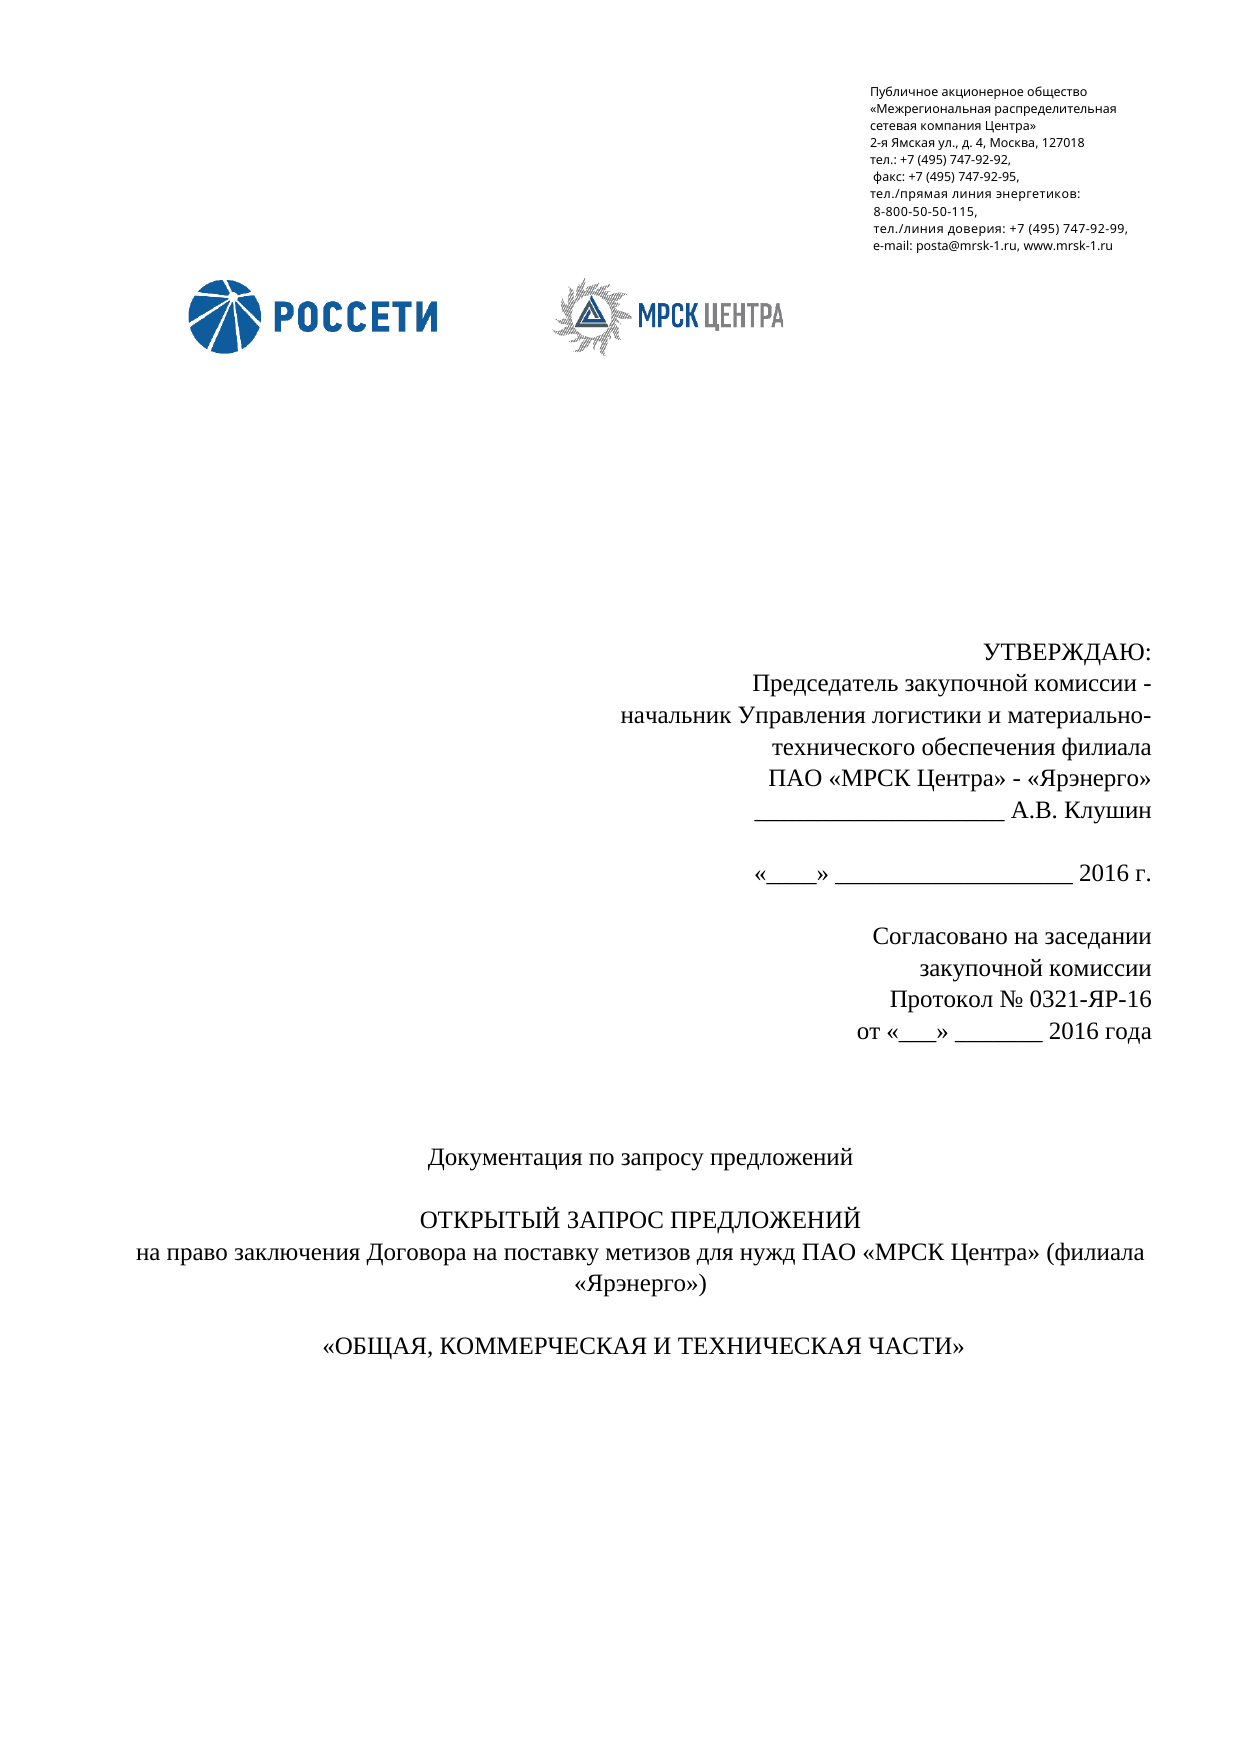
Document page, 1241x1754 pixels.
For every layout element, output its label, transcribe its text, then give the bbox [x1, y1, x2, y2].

text ОТКРЫТЫЙ ЗАПРОС ПРЕДЛОЖЕНИЙ [129, 1205, 1152, 1234]
text Согласовано на заседании [129, 921, 1152, 950]
text Протокол № 0321-ЯР-16 [129, 984, 1152, 1013]
text Председатель закупочной комиссии - [129, 668, 1152, 697]
text начальник Управления логистики и материально- [129, 700, 1152, 729]
text закупочной комиссии [129, 953, 1152, 981]
text технического обеспечения филиала [129, 732, 1152, 760]
text ПАО «МРСК Центра» - «Ярэнерго» [129, 763, 1152, 792]
text от «___» _______ 2016 года [129, 1016, 1152, 1044]
text «____» ___________________ 2016 г. [129, 858, 1152, 887]
text УТВЕРЖДАЮ: [129, 637, 1152, 666]
text «ОБЩАЯ, КОММЕРЧЕСКАЯ И ТЕХНИЧЕСКАЯ ЧАСТИ» [129, 1331, 1152, 1360]
text ____________________ А.В. Клушин [129, 795, 1152, 823]
text Документация по запросу предложений [129, 1142, 1152, 1171]
picture [188, 278, 784, 356]
text на право заключения Договора на поставку метизов для нужд ПАО «МРСК Центра» (филиала «Ярэнерго») [129, 1237, 1152, 1297]
